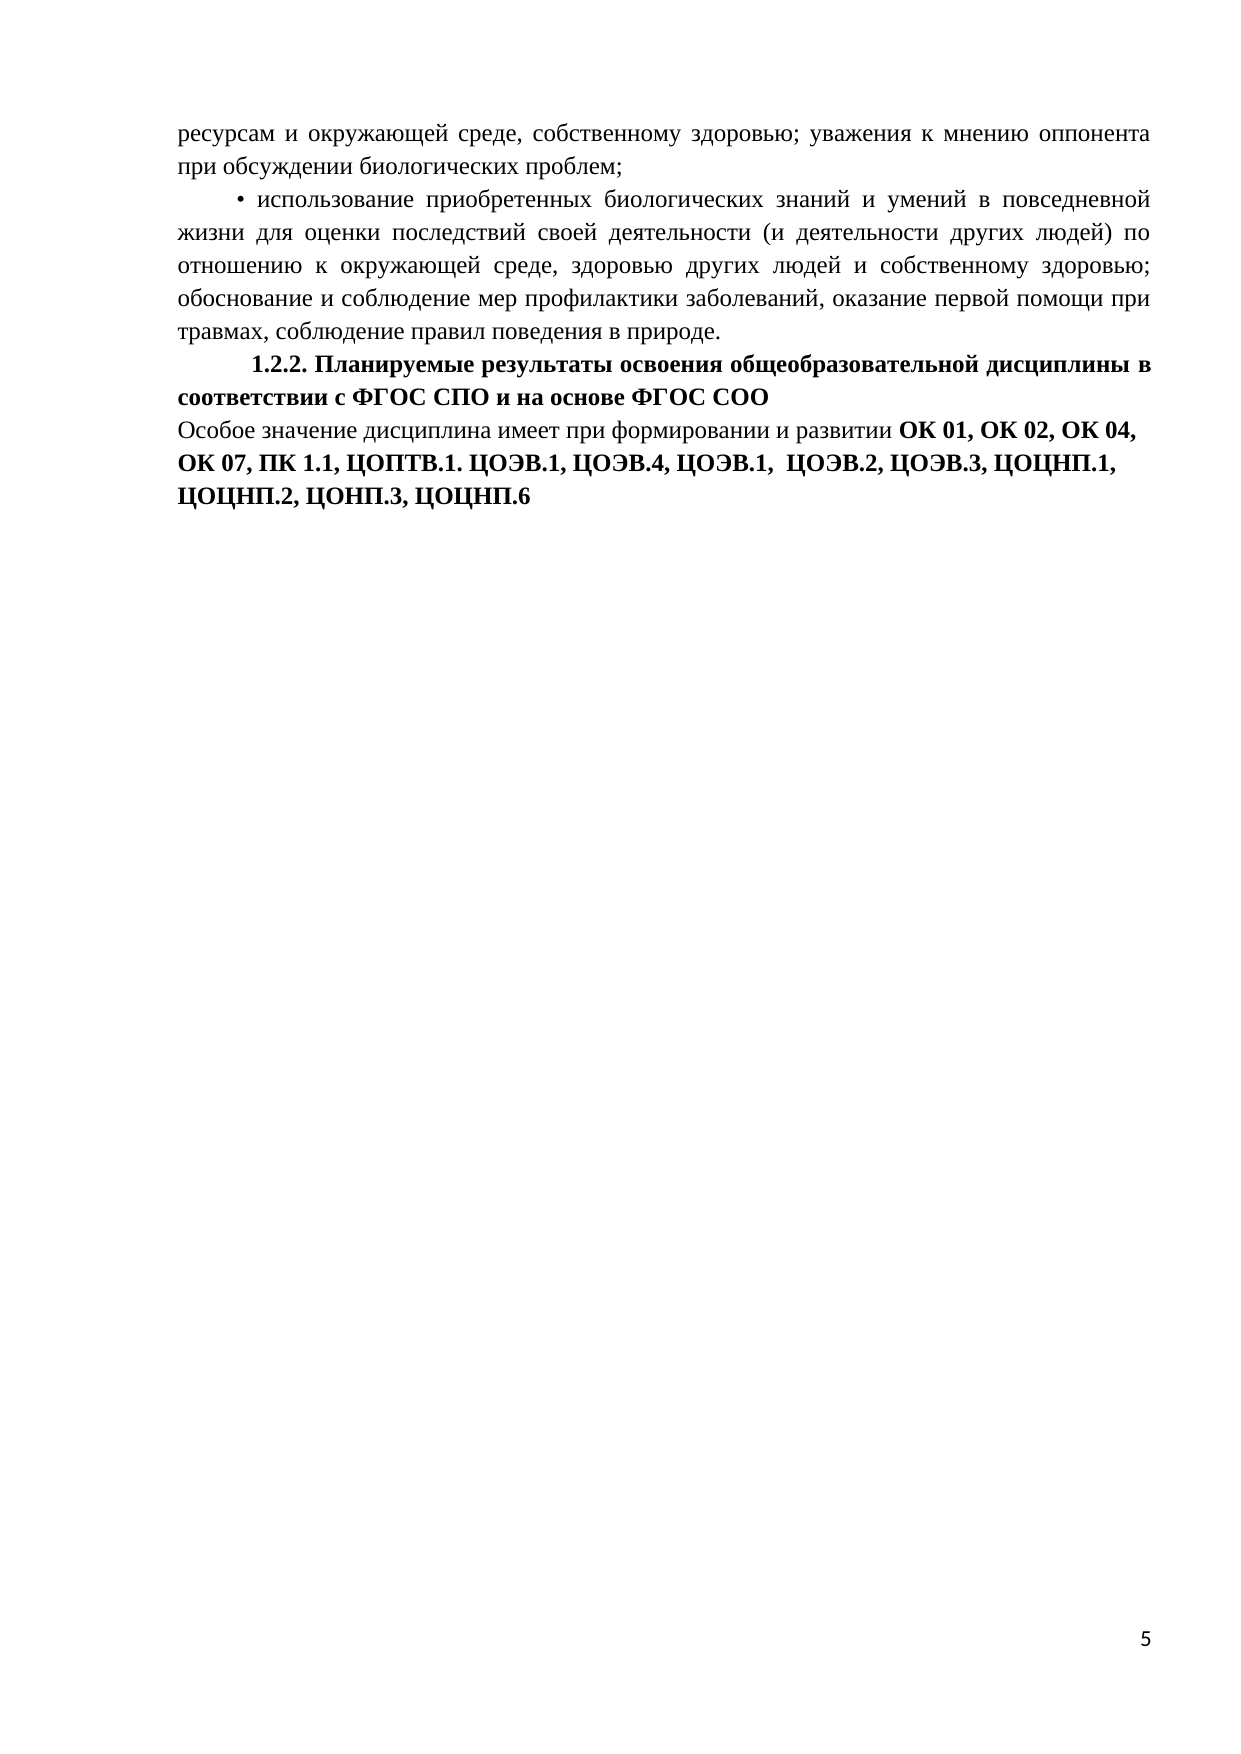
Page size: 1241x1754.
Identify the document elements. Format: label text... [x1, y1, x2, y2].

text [177, 118, 1152, 180]
text 1.2.2. Планируемые результаты освоения общеобразовательной дисциплины в соответствии с ФГОС СПО и на основе ФГОС СОО [177, 349, 1152, 411]
text • использование приобретенных биологических знаний и умений в повседневной жизни для оценки последствий своей деятельности (и деятельности других людей) по отношению к окружающей среде, здоровью других людей и собственному здоровью; обоснование и соблюдение мер профилактики заболеваний, оказание первой помощи при травмах, соблюдение правил поведения в природе. [177, 184, 1152, 345]
text Особое значение дисциплина имеет при формировании и развитии ОК 01, ОК 02, ОК 04, ОК 07, ПК 1.1, ЦОПТВ.1. ЦОЭВ.1, ЦОЭВ.4, ЦОЭВ.1, ЦОЭВ.2, ЦОЭВ.3, ЦОЦНП.1, ЦОЦНП.2, ЦОНП.3, ЦОЦНП.6 [177, 415, 1152, 510]
